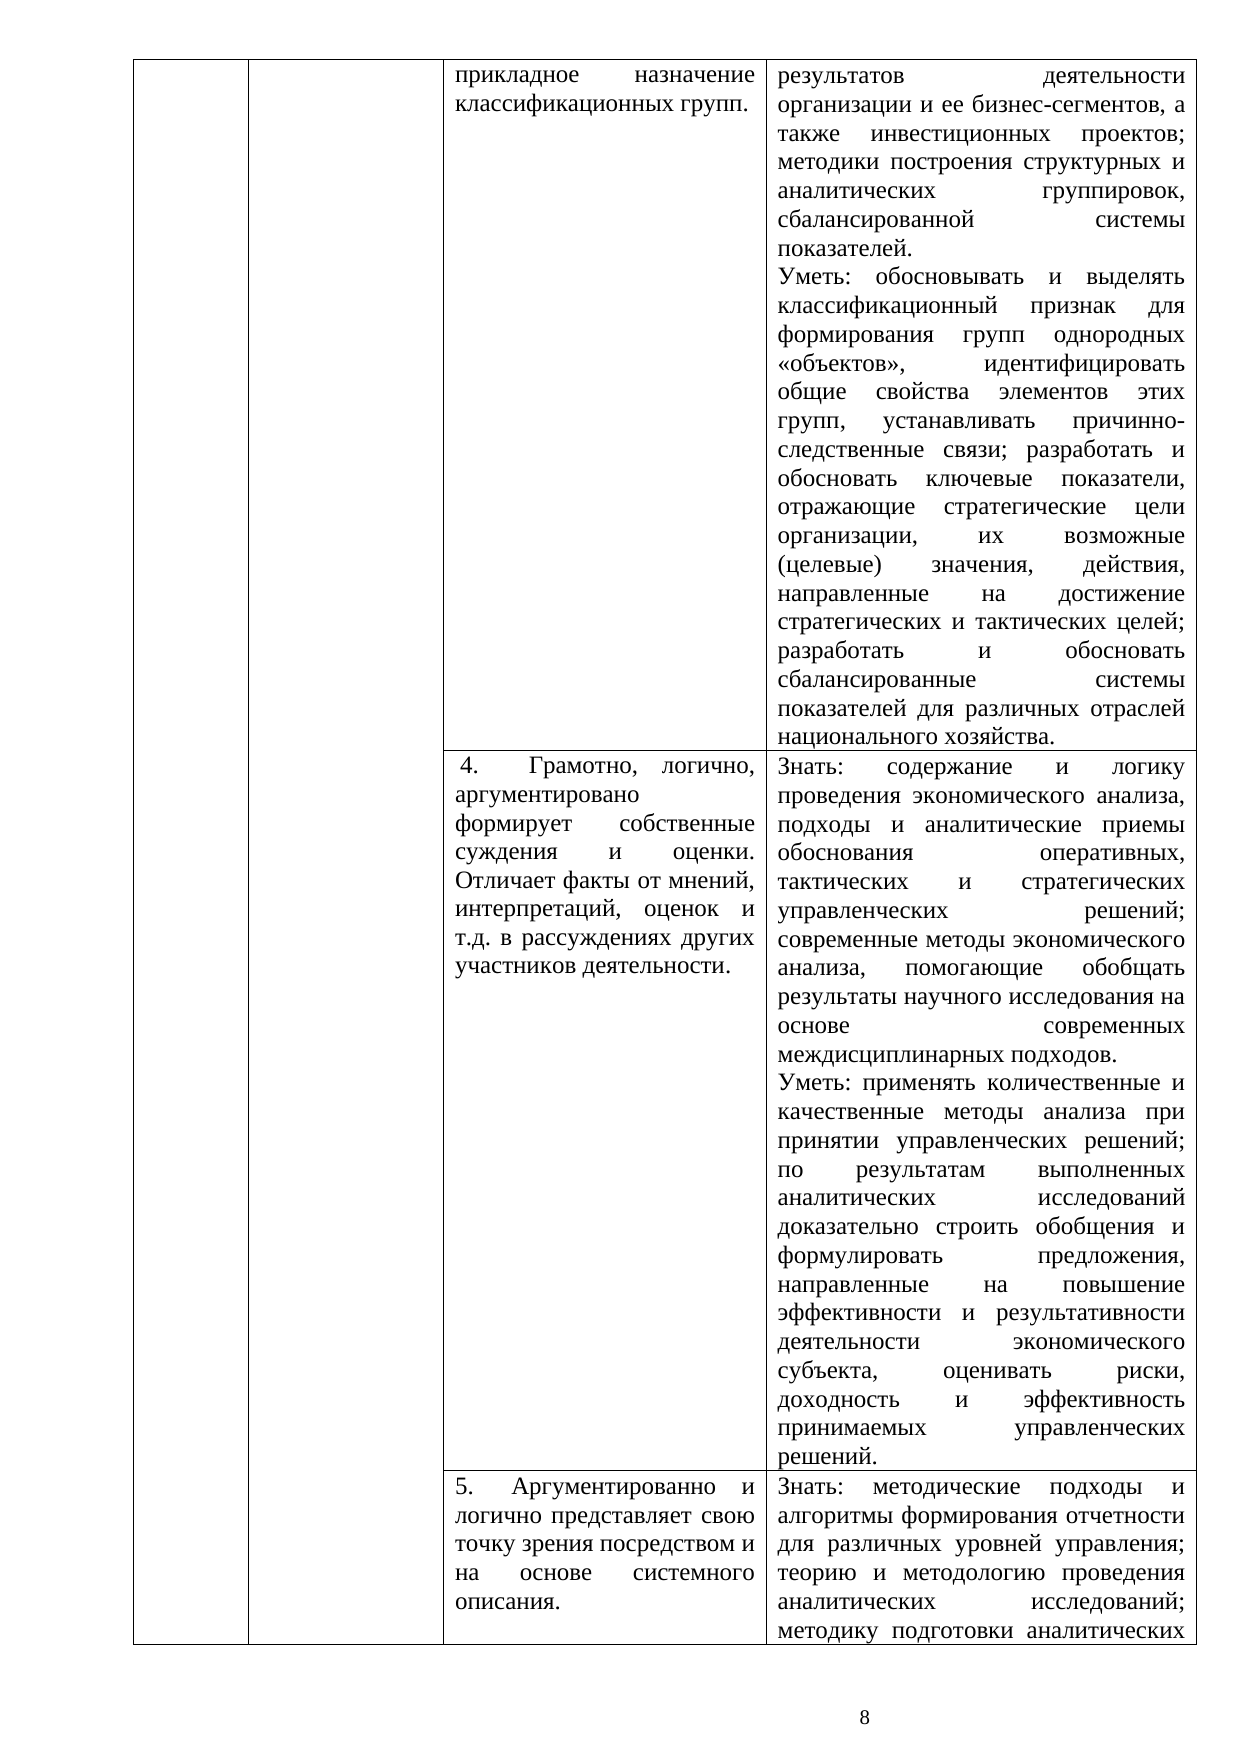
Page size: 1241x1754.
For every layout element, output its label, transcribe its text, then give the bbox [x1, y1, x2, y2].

table_cell Знать: содержание и логику проведения экономического анализа, подходы и аналитические приемы обоснования оперативных, тактических и стратегических управленческих решений; современные методы экономического анализа, помогающие обобщать результаты научного исследования на основе современных междисциплинарных подходов. Уметь: применять количественные и качественные методы анализа при принятии управленческих решений; по результатам выполненных аналитических исследований доказательно строить обобщения и формулировать предложения, направленные на повышение эффективности и результативности деятельности экономического субъекта, оценивать риски, доходность и эффективность принимаемых управленческих решений. [767, 751, 1196, 1470]
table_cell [767, 60, 1196, 750]
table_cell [767, 1471, 1196, 1643]
table_cell 4. Грамотно, логично, аргументировано формирует собственные суждения и оценки. Отличает факты от мнений, интерпретаций, оценок и т.д. в рассуждениях других участников деятельности. [444, 751, 766, 1470]
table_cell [444, 60, 766, 750]
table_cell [444, 1471, 766, 1643]
